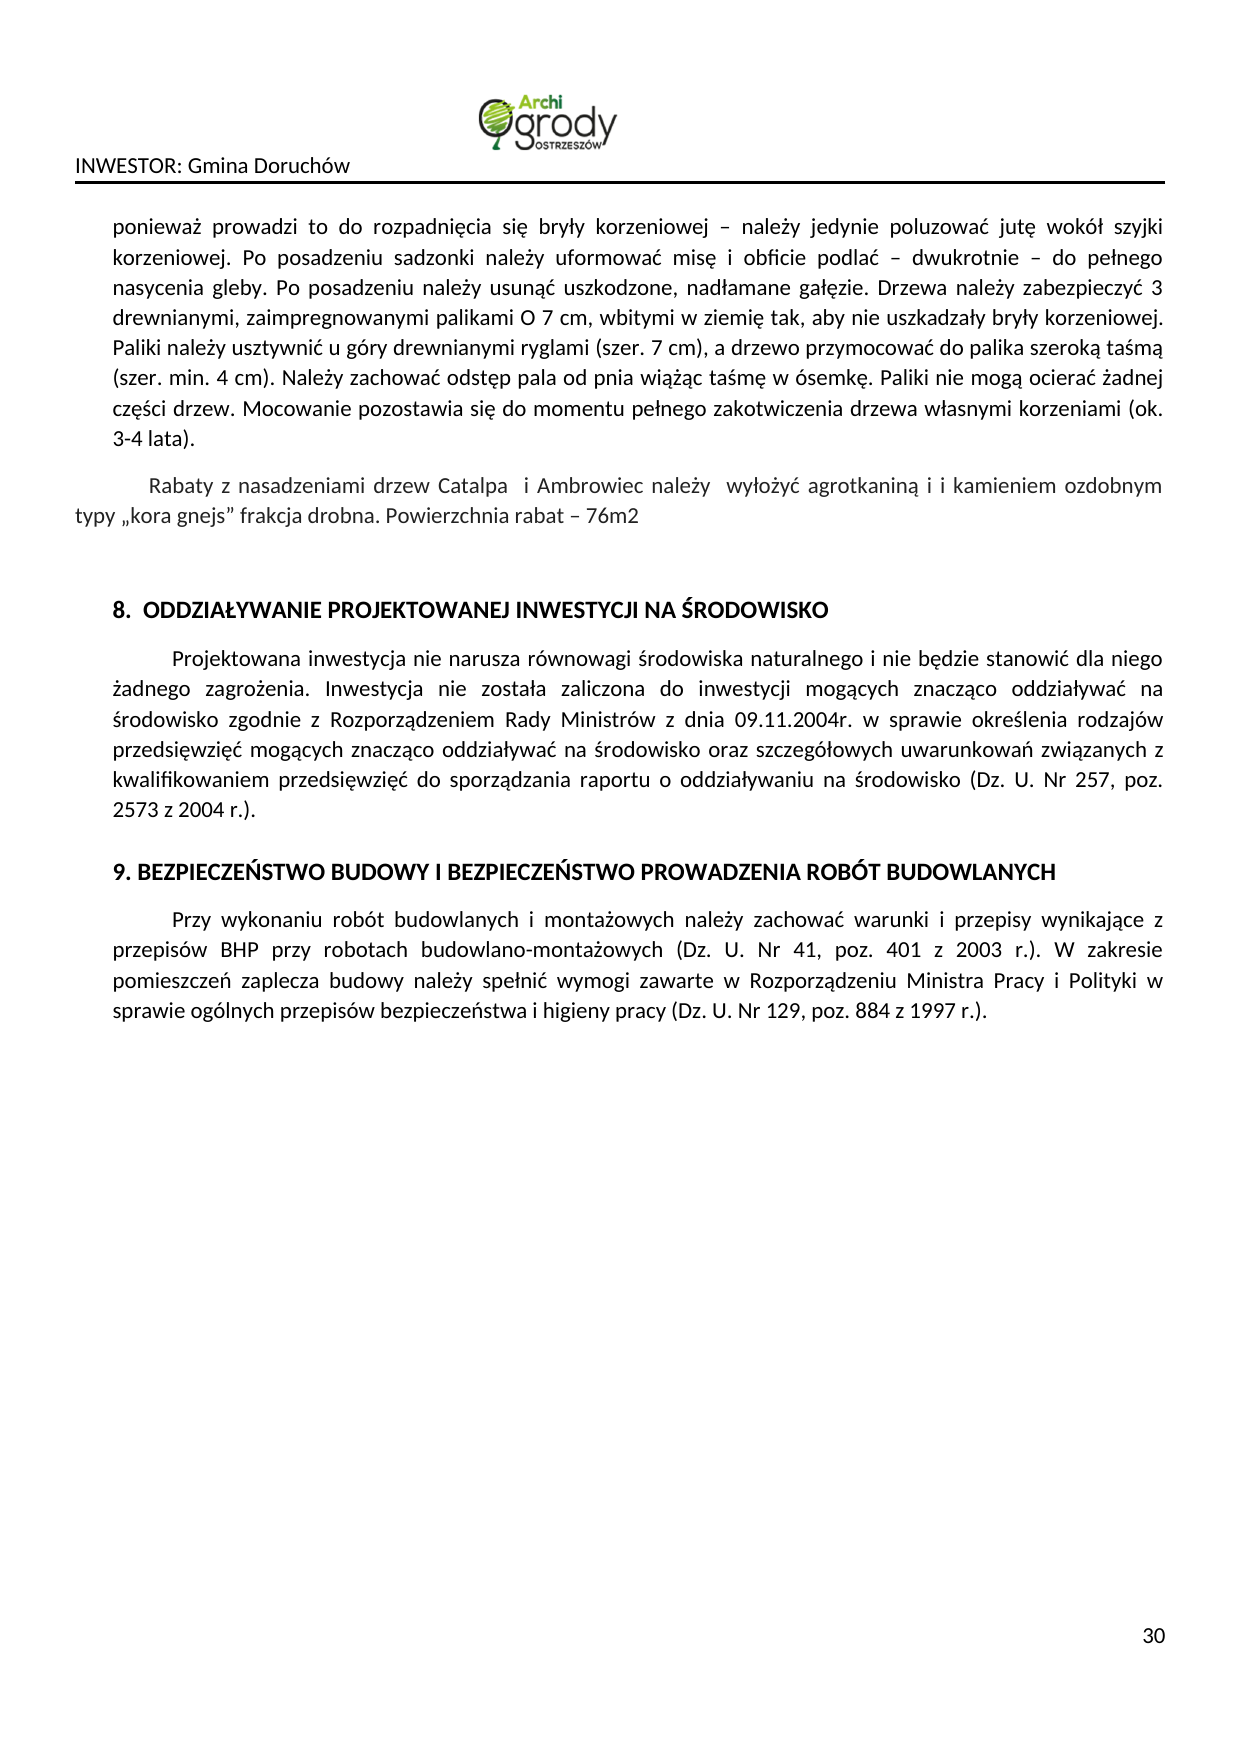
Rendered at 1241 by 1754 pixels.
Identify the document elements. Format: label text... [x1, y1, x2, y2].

text Projektowana inwestycja nie narusza równowagi środowiska naturalnego i nie będzie stanowić dla niego żadnego zagrożenia. Inwestycja nie została zaliczona do inwestycji mogących znacząco oddziaływać na środowisko zgodnie z Rozporządzeniem Rady Ministrów z dnia 09.11.2004r. w sprawie określenia rodzajów przedsięwzięć mogących znacząco oddziaływać na środowisko oraz szczegółowych uwarunkowań związanych z kwalifikowaniem przedsięwzięć do sporządzania raportu o oddziaływaniu na środowisko (Dz. U. Nr 257, poz. 2573 z 2004 r.). [112, 644, 1165, 823]
text Rabaty z nasadzeniami drzew Catalpa i Ambrowiec należy wyłożyć agrotkaniną i i kamieniem ozdobnym typy „kora gnejs” frakcja drobna. Powierzchnia rabat – 76m2 [75, 499, 1165, 529]
text 9. BEZPIECZEŃSTWO BUDOWY I BEZPIECZEŃSTWO PROWADZENIA ROBÓT BUDOWLANYCH [112, 856, 1165, 886]
picture [473, 73, 622, 174]
text Przy wykonaniu robót budowlanych i montażowych należy zachować warunki i przepisy wynikające z przepisów BHP przy robotach budowlano-montażowych (Dz. U. Nr 41, poz. 401 z 2003 r.). W zakresie pomieszczeń zaplecza budowy należy spełnić wymogi zawarte w Rozporządzeniu Ministra Pracy i Polityki w sprawie ogólnych przepisów bezpieczeństwa i higieny pracy (Dz. U. Nr 129, poz. 884 z 1997 r.). [112, 905, 1165, 1024]
text 8. ODDZIAŁYWANIE PROJEKTOWANEJ INWESTYCJI NA ŚRODOWISKO [112, 595, 1165, 625]
